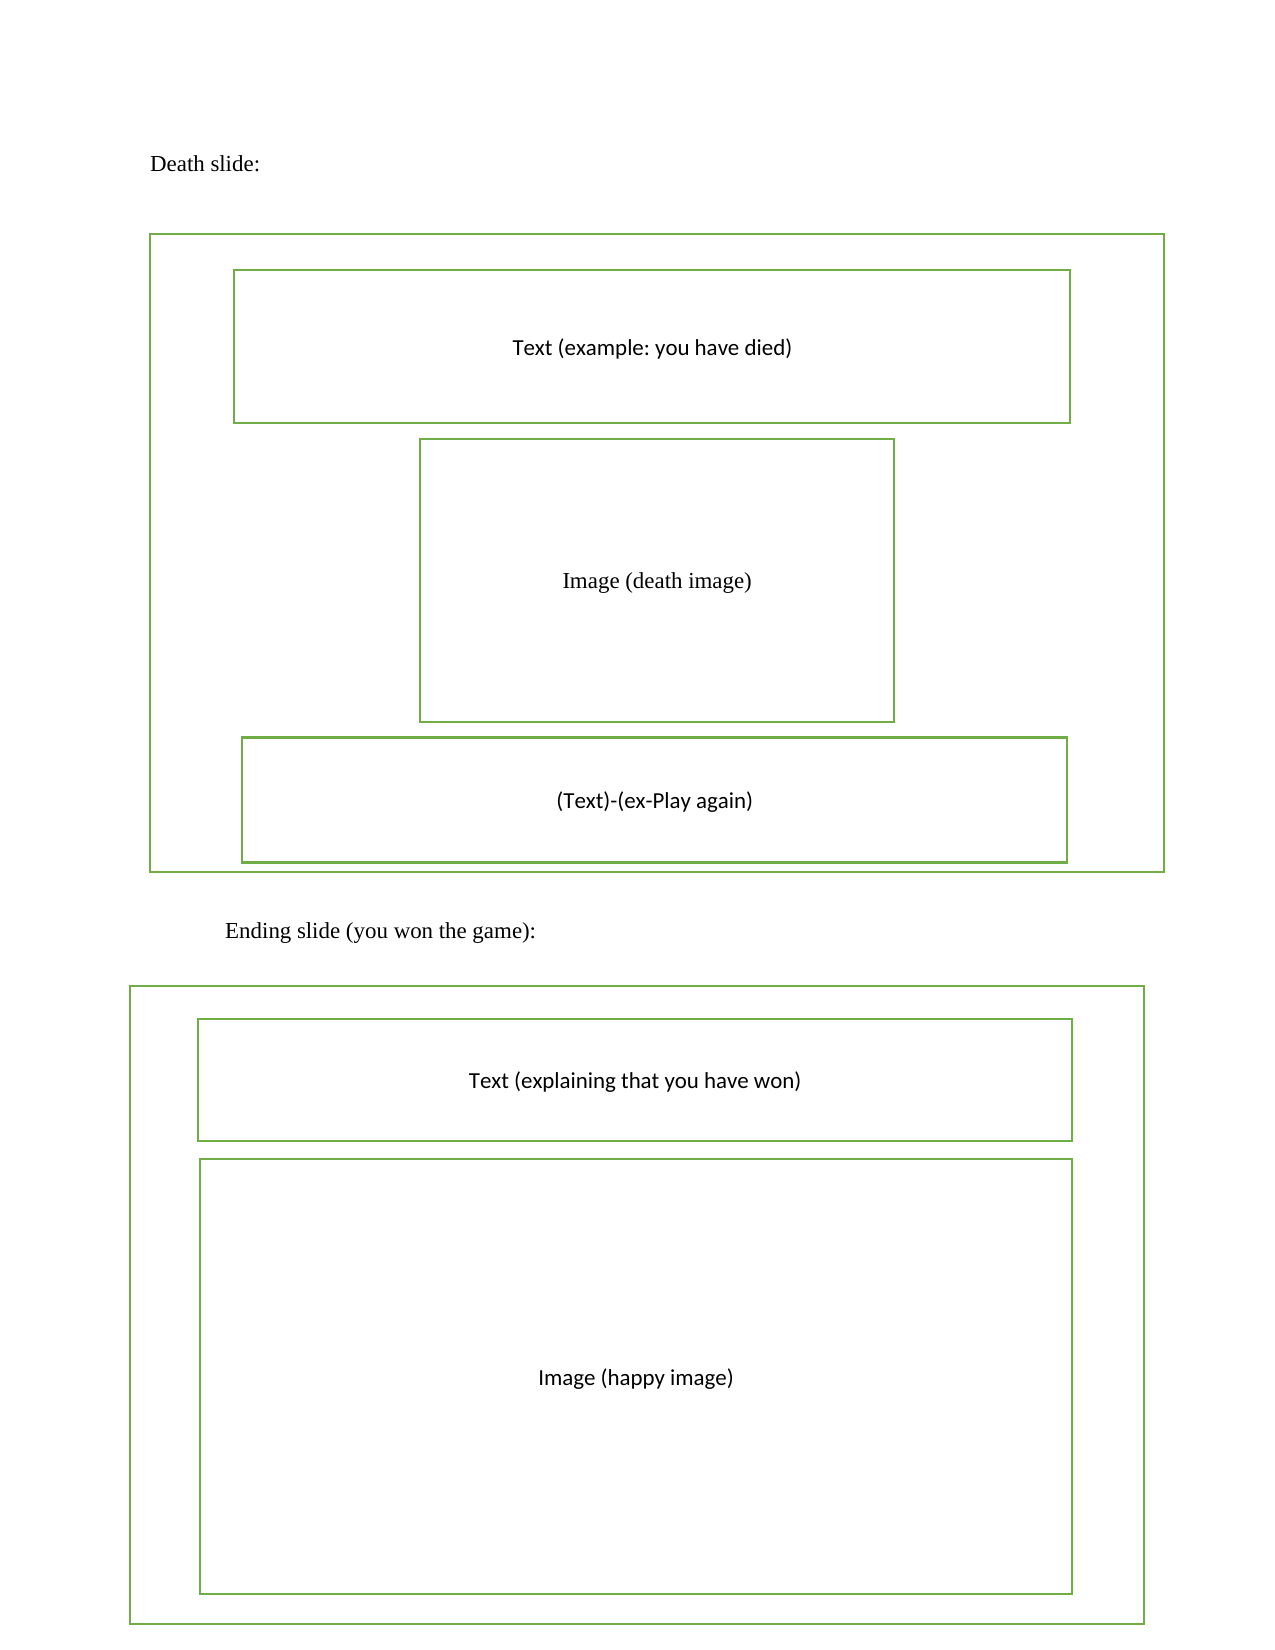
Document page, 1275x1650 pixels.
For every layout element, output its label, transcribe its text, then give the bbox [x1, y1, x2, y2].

text Ending slide (you won the game): [150, 917, 1125, 943]
text Death slide: [150, 150, 1125, 176]
